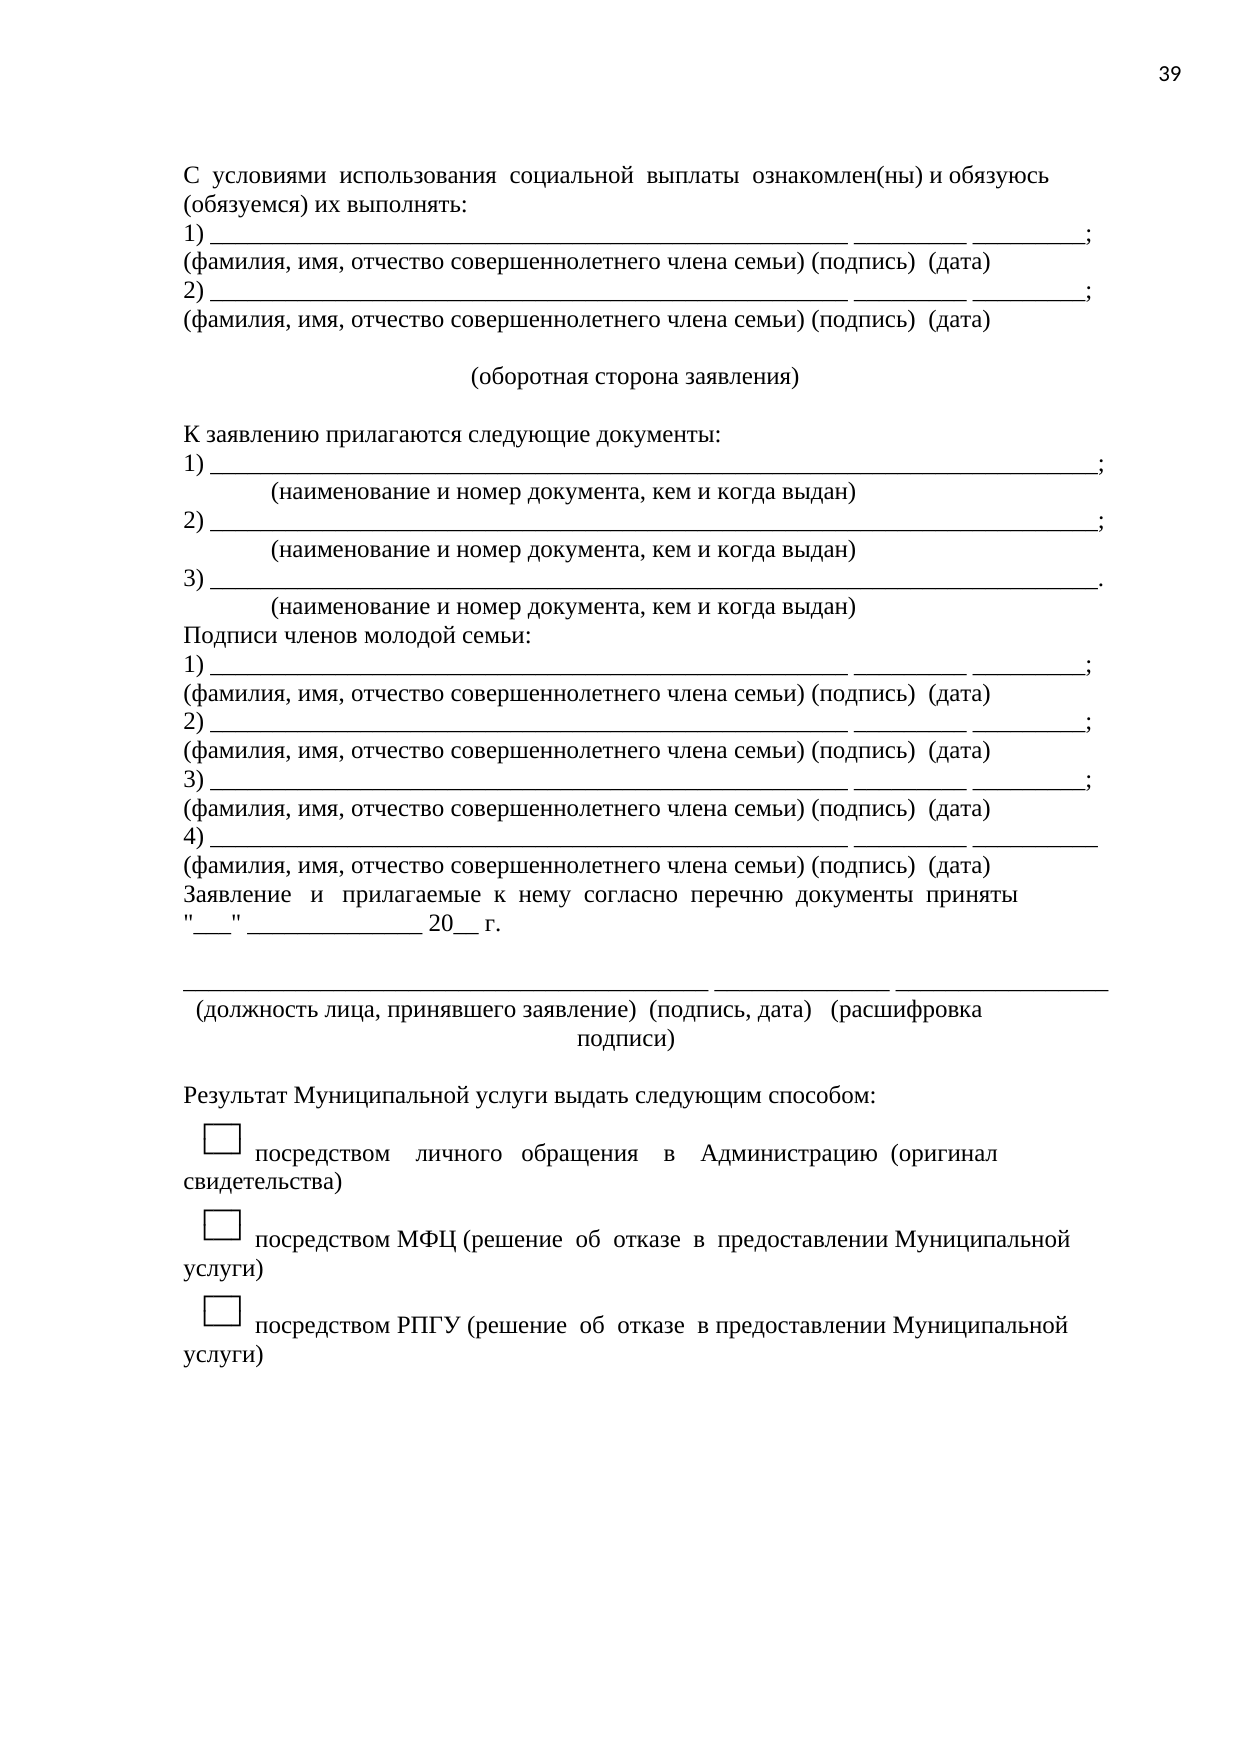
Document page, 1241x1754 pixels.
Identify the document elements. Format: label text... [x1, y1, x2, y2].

text Результат Муниципальной услуги выдать следующим способом: [183, 1080, 1181, 1109]
text 3) ___________________________________________________ _________ _________; [183, 764, 1181, 793]
text (наименование и номер документа, кем и когда выдан) [183, 534, 1181, 563]
text (фамилия, имя, отчество совершеннолетнего члена семьи) (подпись) (дата) [183, 735, 1181, 764]
text 4) ___________________________________________________ _________ __________ [183, 821, 1181, 850]
text (фамилия, имя, отчество совершеннолетнего члена семьи) (подпись) (дата) [183, 246, 1181, 275]
text (обязуемся) их выполнять: [183, 189, 1181, 218]
text └─┘ посредством РПГУ (решение об отказе в предоставлении Муниципальной [183, 1310, 1181, 1339]
text 2) _______________________________________________________________________; [183, 505, 1181, 534]
text Подписи членов молодой семьи: [183, 620, 1181, 649]
text (наименование и номер документа, кем и когда выдан) [183, 476, 1181, 505]
text свидетельства) [183, 1166, 1181, 1195]
text (фамилия, имя, отчество совершеннолетнего члена семьи) (подпись) (дата) [183, 304, 1181, 333]
text (должность лица, принявшего заявление) (подпись, дата) (расшифровка [183, 994, 1181, 1023]
text (фамилия, имя, отчество совершеннолетнего члена семьи) (подпись) (дата) [183, 793, 1181, 821]
text (наименование и номер документа, кем и когда выдан) [183, 591, 1181, 620]
text К заявлению прилагаются следующие документы: [183, 419, 1181, 448]
text (оборотная сторона заявления) [183, 361, 1181, 390]
text услуги) [183, 1339, 1181, 1368]
text (фамилия, имя, отчество совершеннолетнего члена семьи) (подпись) (дата) [183, 678, 1181, 706]
text услуги) [183, 1253, 1181, 1281]
text (фамилия, имя, отчество совершеннолетнего члена семьи) (подпись) (дата) [183, 850, 1181, 879]
text С условиями использования социальной выплаты ознакомлен(ны) и обязуюсь [183, 160, 1181, 189]
text 1) ___________________________________________________ _________ _________; [183, 218, 1181, 246]
text "___" ______________ 20__ г. [183, 908, 1181, 936]
text 3) _______________________________________________________________________. [183, 563, 1181, 591]
text 1) _______________________________________________________________________; [183, 448, 1181, 476]
text Заявление и прилагаемые к нему согласно перечню документы приняты [183, 879, 1181, 908]
text 1) ___________________________________________________ _________ _________; [183, 649, 1181, 678]
text 2) ___________________________________________________ _________ _________; [183, 706, 1181, 735]
text └─┘ посредством личного обращения в Администрацию (оригинал [183, 1138, 1181, 1166]
text ┌─┐ [183, 1109, 1181, 1138]
text __________________________________________ ______________ _________________ [183, 965, 1181, 994]
text ┌─┐ [183, 1195, 1181, 1224]
text подписи) [183, 1023, 1181, 1051]
text ┌─┐ [183, 1281, 1181, 1310]
text └─┘ посредством МФЦ (решение об отказе в предоставлении Муниципальной [183, 1224, 1181, 1253]
text 2) ___________________________________________________ _________ _________; [183, 275, 1181, 304]
